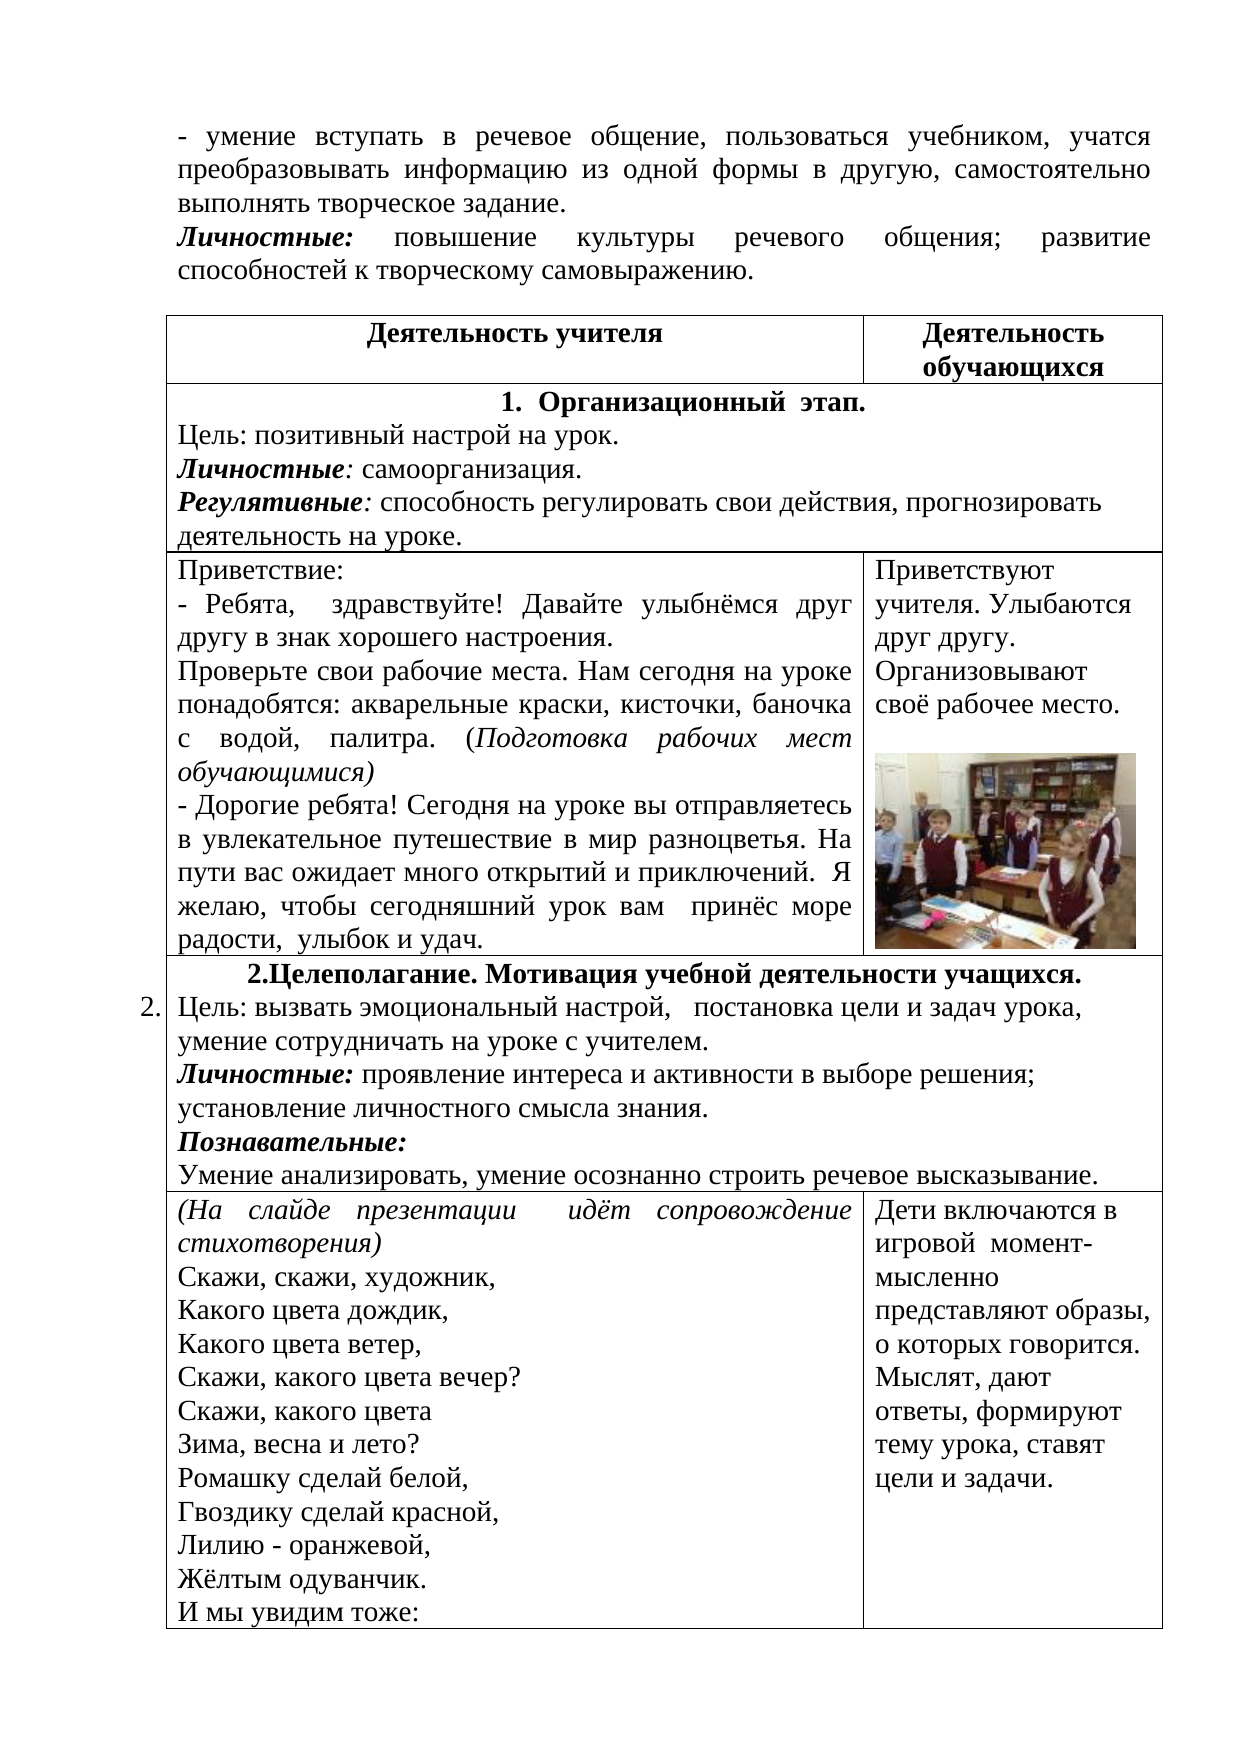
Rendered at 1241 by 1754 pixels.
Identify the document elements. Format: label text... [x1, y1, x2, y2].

text - умение вступать в речевое общение, пользоваться учебником, учатся преобразовывать информацию из одной формы в другую, самостоятельно выполнять творческое задание. [177, 118, 1152, 219]
table_cell Приветствуют учителя. Улыбаются друг другу. Организовывают своё рабочее место. [864, 553, 1162, 955]
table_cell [167, 1192, 863, 1628]
table_cell Организационный этап. Цель: позитивный настрой на урок. Личностные: самоорганизация. Регулятивные: способность регулировать свои действия, прогнозировать деятельность на уроке. [167, 384, 1162, 551]
text Личностные: повышение культуры речевого общения; развитие способностей к творческому самовыражению. [177, 219, 1152, 286]
picture [875, 753, 1136, 949]
table_cell Приветствие: - Ребята, здравствуйте! Давайте улыбнёмся друг другу в знак хорошего настроения. Проверьте свои рабочие места. Нам сегодня на уроке понадобятся: акварельные краски, кисточки, баночка с водой, палитра. (Подготовка рабочих мест обучающимися) - Дорогие ребята! Сегодня на уроке вы отправляетесь в увлекательное путешествие в мир разноцветья. На пути вас ожидает много открытий и приключений. Я желаю, чтобы сегодняшний урок вам принёс море радости, улыбок и удач. [167, 553, 863, 955]
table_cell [864, 1192, 1162, 1628]
table_header Деятельность обучающихся [864, 316, 1162, 383]
table_header Деятельность учителя [167, 316, 863, 383]
table_cell 2.Целеполагание. Мотивация учебной деятельности учащихся. Цель: вызвать эмоциональный настрой, постановка цели и задач урока, умение сотрудничать на уроке с учителем. Личностные: проявление интереса и активности в выборе решения; установление личностного смысла знания. Познавательные: Умение анализировать, умение осознанно строить речевое высказывание. [167, 956, 1162, 1191]
